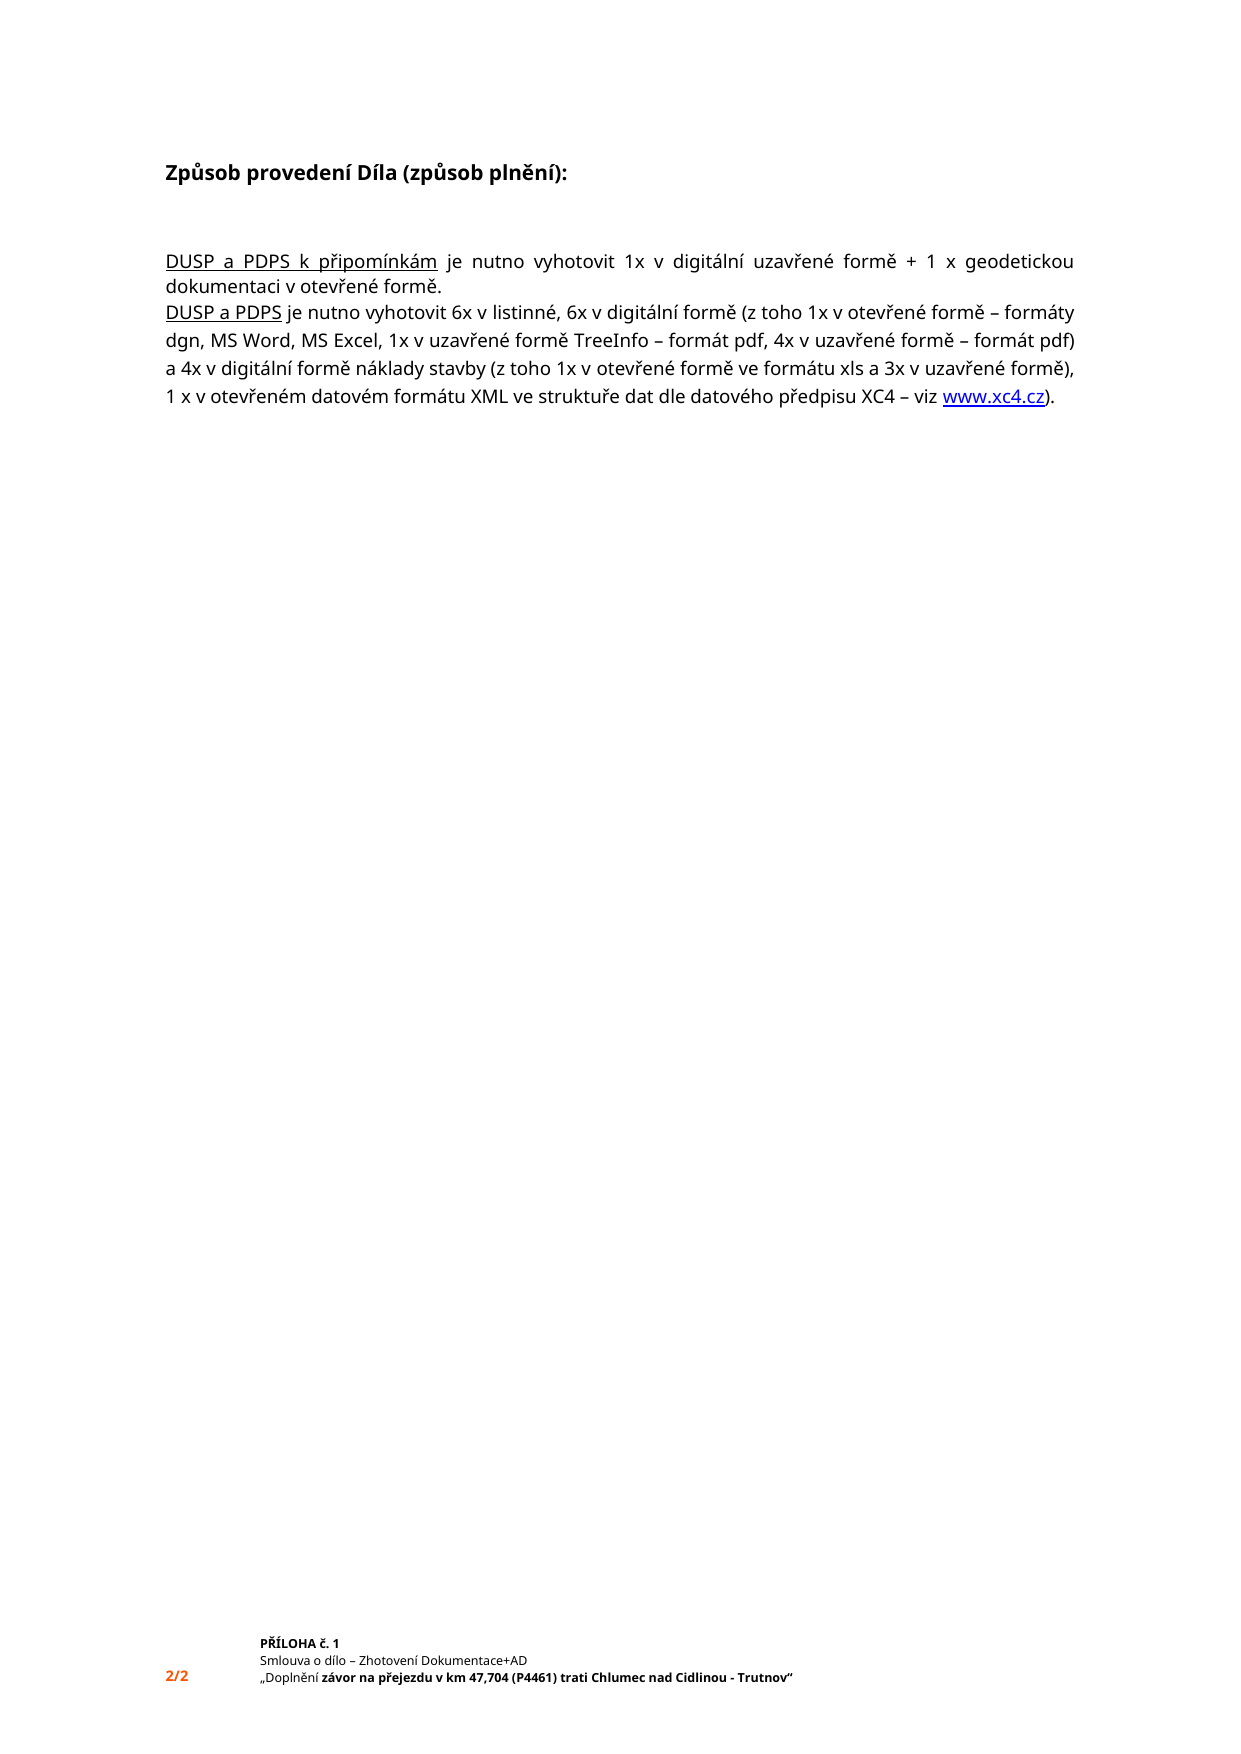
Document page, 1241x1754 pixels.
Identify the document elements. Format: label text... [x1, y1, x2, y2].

text Způsob provedení Díla (způsob plnění): [165, 158, 1075, 187]
text DUSP a PDPS je nutno vyhotovit 6x v listinné, 6x v digitální formě (z toho 1x v otevřené formě – formáty dgn, MS Word, MS Excel, 1x v uzavřené formě TreeInfo – formát pdf, 4x v uzavřené formě – formát pdf) a 4x v digitální formě náklady stavby (z toho 1x v otevřené formě ve formátu xls a 3x v uzavřené formě), 1 x v otevřeném datovém formátu XML ve struktuře dat dle datového předpisu XC4 – viz www.xc4.cz). [165, 299, 1075, 409]
list DUSP a PDPS k připomínkám je nutno vyhotovit 1x v digitální uzavřené formě + 1 x geodetickou dokumentaci v otevřené formě. [165, 248, 1075, 299]
